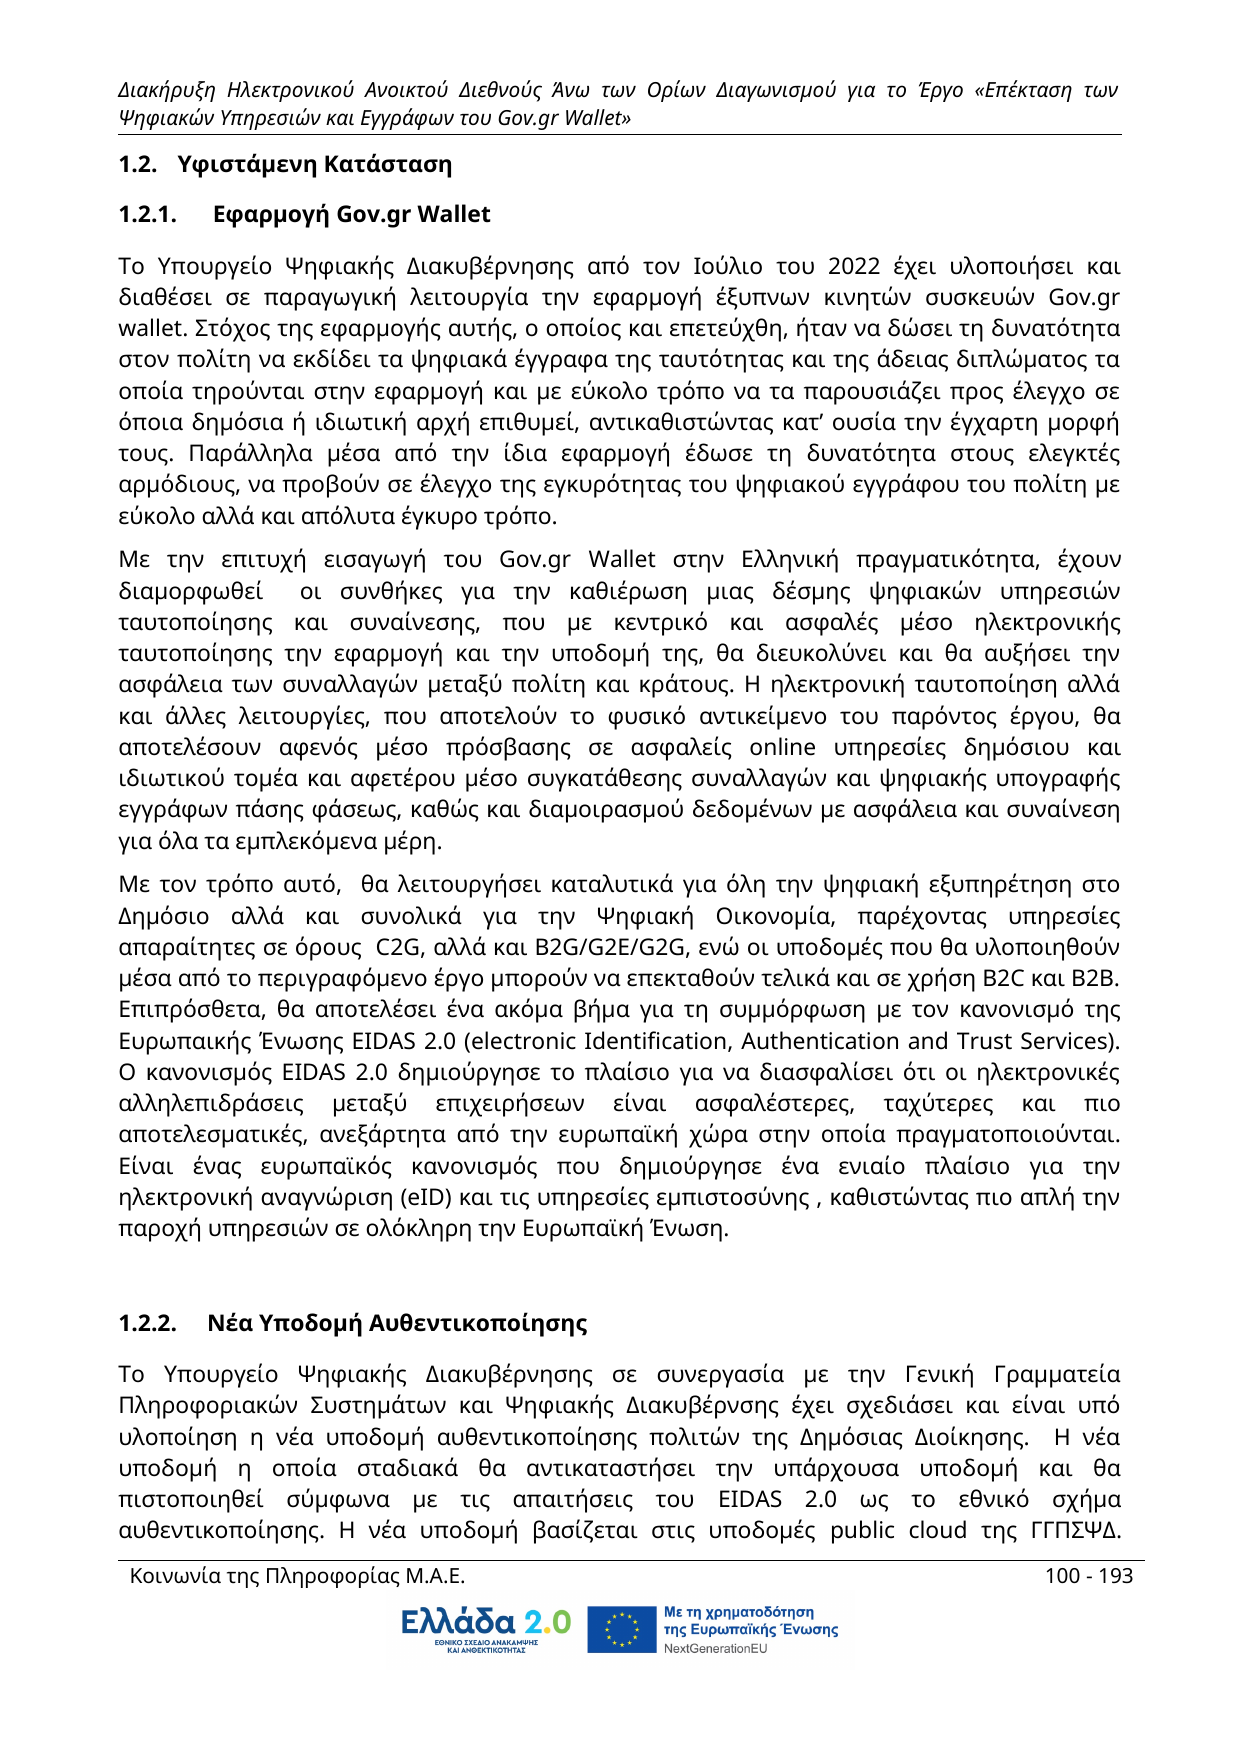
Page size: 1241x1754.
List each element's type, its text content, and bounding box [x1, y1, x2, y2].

subtitle Εφαρμογή Gov.gr Wallet [118, 199, 1122, 229]
text Με τον τρόπο αυτό, θα λειτουργήσει καταλυτικά για όλη την ψηφιακή εξυπηρέτηση στο Δημόσιο αλλά και συνολικά για την Ψηφιακή Οικονομία, παρέχοντας υπηρεσίες απαραίτητες σε όρους C2G, αλλά και Β2G/G2E/G2G, ενώ οι υποδομές που θα υλοποιηθούν μέσα από το περιγραφόμενο έργο μπορούν να επεκταθούν τελικά και σε χρήση B2C και Β2Β. Επιπρόσθετα, θα αποτελέσει ένα ακόμα βήμα για τη συμμόρφωση με τον κανονισμό της Ευρωπαικής Ένωσης EIDAS 2.0 (electronic Identification, Authentication and Trust Services). Ο κανονισμός EIDAS 2.0 δημιούργησε το πλαίσιο για να διασφαλίσει ότι οι ηλεκτρονικές αλληλεπιδράσεις μεταξύ επιχειρήσεων είναι ασφαλέστερες, ταχύτερες και πιο αποτελεσματικές, ανεξάρτητα από την ευρωπαϊκή χώρα στην οποία πραγματοποιούνται. Είναι ένας ευρωπαϊκός κανονισμός που δημιούργησε ένα ενιαίο πλαίσιο για την ηλεκτρονική αναγνώριση (eID) και τις υπηρεσίες εμπιστοσύνης , καθιστώντας πιο απλή την παροχή υπηρεσιών σε ολόκληρη την Ευρωπαϊκή Ένωση. [118, 868, 1122, 1243]
text Το Υπουργείο Ψηφιακής Διακυβέρνησης από τον Ιούλιο του 2022 έχει υλοποιήσει και διαθέσει σε παραγωγική λειτουργία την εφαρμογή έξυπνων κινητών συσκευών Gov.gr wallet. Στόχος της εφαρμογής αυτής, ο οποίος και επετεύχθη, ήταν να δώσει τη δυνατότητα στον πολίτη να εκδίδει τα ψηφιακά έγγραφα της ταυτότητας και της άδειας διπλώματος τα οποία τηρούνται στην εφαρμογή και με εύκολο τρόπο να τα παρουσιάζει προς έλεγχο σε όποια δημόσια ή ιδιωτική αρχή επιθυμεί, αντικαθιστώντας κατ’ ουσία την έγχαρτη μορφή τους. Παράλληλα μέσα από την ίδια εφαρμογή έδωσε τη δυνατότητα στους ελεγκτές αρμόδιους, να προβούν σε έλεγχο της εγκυρότητας του ψηφιακού εγγράφου του πολίτη με εύκολο αλλά και απόλυτα έγκυρο τρόπο. [118, 249, 1122, 531]
text Με την επιτυχή εισαγωγή του Gov.gr Wallet στην Ελληνική πραγματικότητα, έχουν διαμορφωθεί οι συνθήκες για την καθιέρωση μιας δέσμης ψηφιακών υπηρεσιών ταυτοποίησης και συναίνεσης, που με κεντρικό και ασφαλές μέσο ηλεκτρονικής ταυτοποίησης την εφαρμογή και την υποδομή της, θα διευκολύνει και θα αυξήσει την ασφάλεια των συναλλαγών μεταξύ πολίτη και κράτους. Η ηλεκτρονική ταυτοποίηση αλλά και άλλες λειτουργίες, που αποτελούν το φυσικό αντικείμενο του παρόντος έργου, θα αποτελέσουν αφενός μέσο πρόσβασης σε ασφαλείς online υπηρεσίες δημόσιου και ιδιωτικού τομέα και αφετέρου μέσο συγκατάθεσης συναλλαγών και ψηφιακής υπογραφής εγγράφων πάσης φάσεως, καθώς και διαμοιρασμού δεδομένων με ασφάλεια και συναίνεση για όλα τα εμπλεκόμενα μέρη. [118, 543, 1122, 856]
subtitle Νέα Υποδομή Αυθεντικοποίησης [118, 1308, 1122, 1337]
subtitle Υφιστάμενη Κατάσταση [118, 147, 1122, 179]
picture [386, 1590, 855, 1670]
